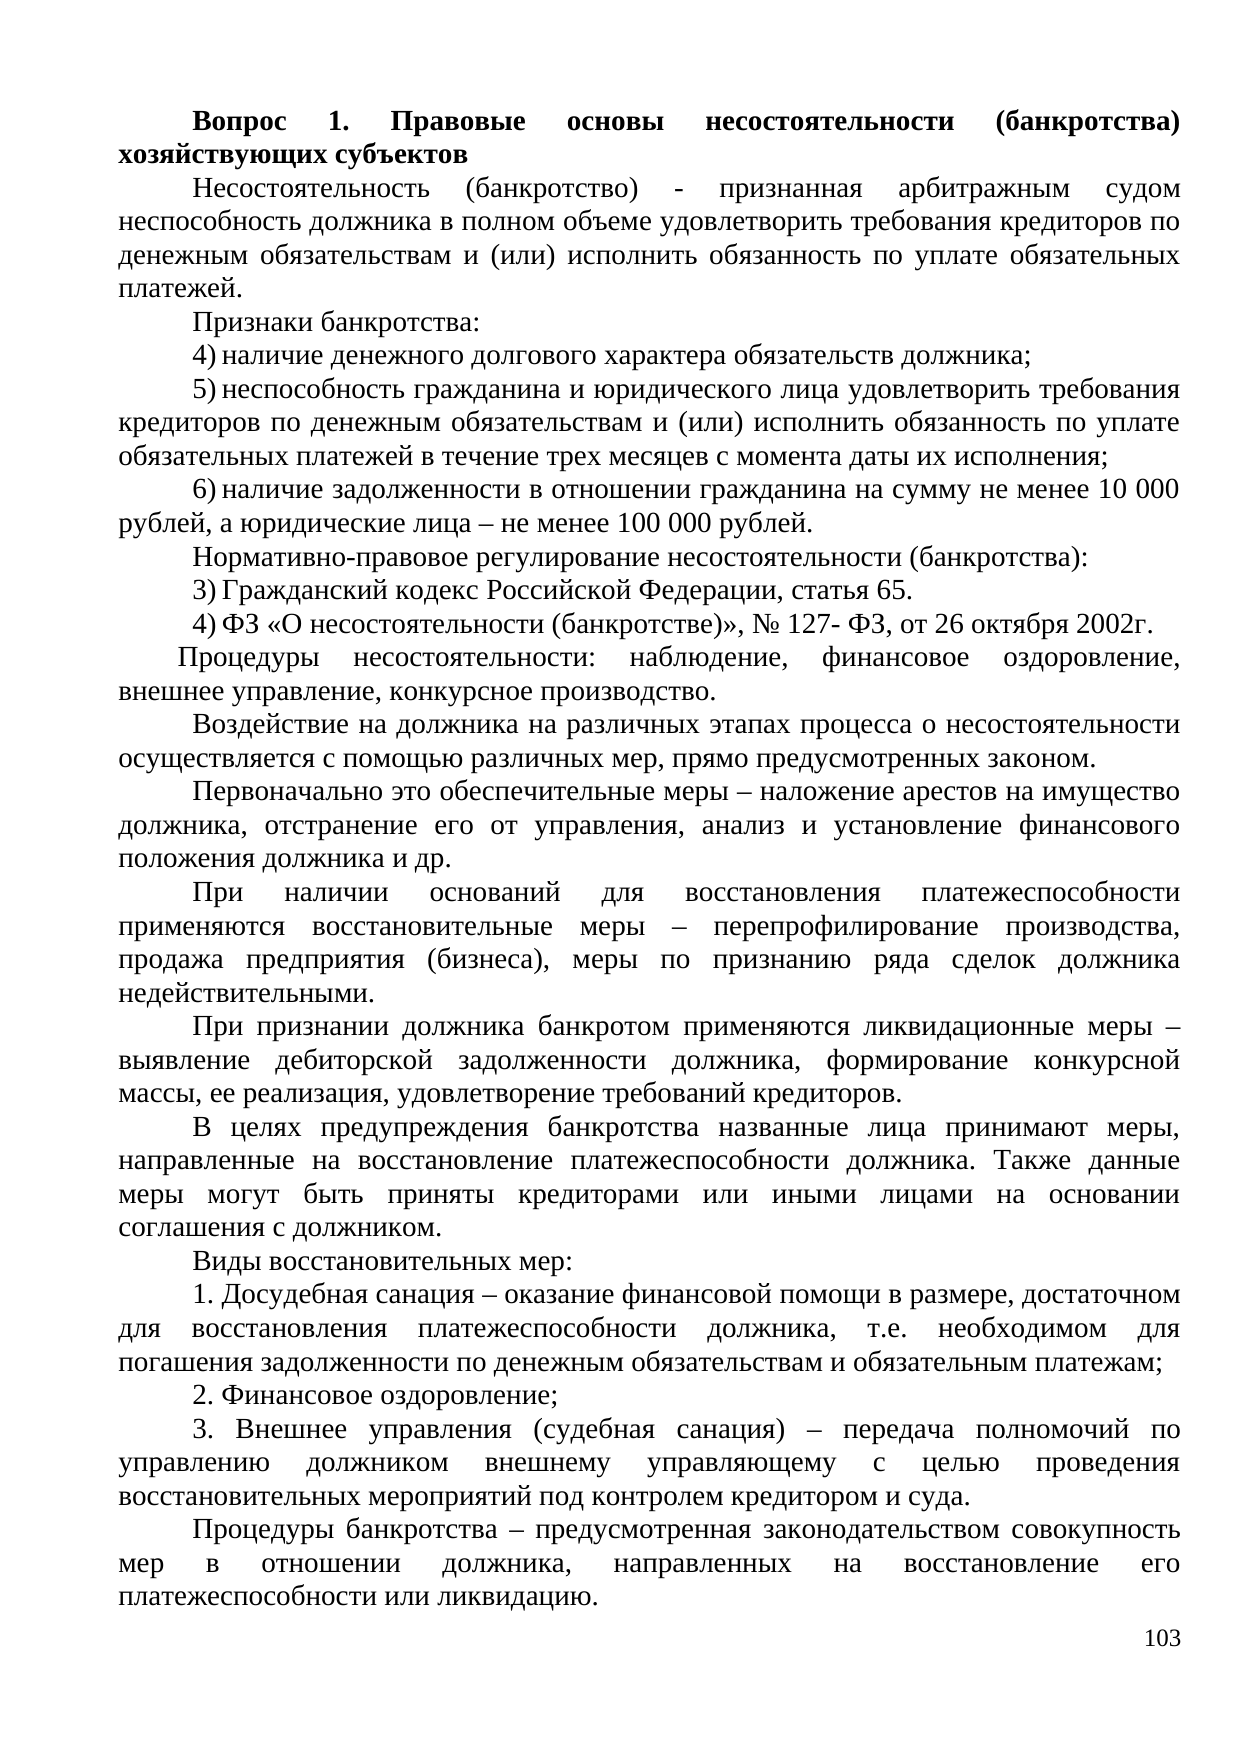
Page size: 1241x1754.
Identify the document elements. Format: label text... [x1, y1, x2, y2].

list Гражданский кодекс Российской Федерации, статья 65. [118, 572, 1181, 606]
text Процедуры несостоятельности: наблюдение, финансовое оздоровление, внешнее управление, конкурсное производство. [118, 639, 1181, 706]
subtitle Вопрос 1. Правовые основы несостоятельности (банкротства) хозяйствующих субъектов [118, 103, 1181, 170]
text Первоначально это обеспечительные меры – наложение арестов на имущество должника, отстранение его от управления, анализ и установление финансового положения должника и др. [118, 773, 1181, 874]
text 2. Финансовое оздоровление; [118, 1377, 1181, 1411]
text При наличии оснований для восстановления платежеспособности применяются восстановительные меры – перепрофилирование производства, продажа предприятия (бизнеса), меры по признанию ряда сделок должника недействительными. [118, 874, 1181, 1008]
text Признаки банкротства: [118, 304, 1181, 337]
list наличие денежного долгового характера обязательств должника; [118, 337, 1181, 371]
text При признании должника банкротом применяются ликвидационные меры – выявление дебиторской задолженности должника, формирование конкурсной массы, ее реализация, удовлетворение требований кредиторов. [118, 1008, 1181, 1109]
text Процедуры банкротства – предусмотренная законодательством совокупность мер в отношении должника, направленных на восстановление его платежеспособности или ликвидацию. [118, 1511, 1181, 1612]
text Нормативно-правовое регулирование несостоятельности (банкротства): [118, 539, 1181, 572]
text 3. Внешнее управления (судебная санация) – передача полномочий по управлению должником внешнему управляющему с целью проведения восстановительных мероприятий под контролем кредитором и суда. [118, 1411, 1181, 1511]
text Виды восстановительных мер: [118, 1243, 1181, 1277]
text Воздействие на должника на различных этапах процесса о несостоятельности осуществляется с помощью различных мер, прямо предусмотренных законом. [118, 706, 1181, 773]
list наличие задолженности в отношении гражданина на сумму не менее 10 000 рублей, а юридические лица – не менее 100 000 рублей. [118, 472, 1181, 539]
list ФЗ «О несостоятельности (банкротстве)», № 127- ФЗ, от 26 октября 2002г. [118, 606, 1181, 639]
text В целях предупреждения банкротства названные лица принимают меры, направленные на восстановление платежеспособности должника. Также данные меры могут быть приняты кредиторами или иными лицами на основании соглашения с должником. [118, 1109, 1181, 1243]
list неспособность гражданина и юридического лица удовлетворить требования кредиторов по денежным обязательствам и (или) исполнить обязанность по уплате обязательных платежей в течение трех месяцев с момента даты их исполнения; [118, 371, 1181, 472]
text 1. Досудебная санация – оказание финансовой помощи в размере, достаточном для восстановления платежеспособности должника, т.е. необходимом для погашения задолженности по денежным обязательствам и обязательным платежам; [118, 1277, 1181, 1377]
text Несостоятельность (банкротство) - признанная арбитражным судом неспособность должника в полном объеме удовлетворить требования кредиторов по денежным обязательствам и (или) исполнить обязанность по уплате обязательных платежей. [118, 170, 1181, 304]
